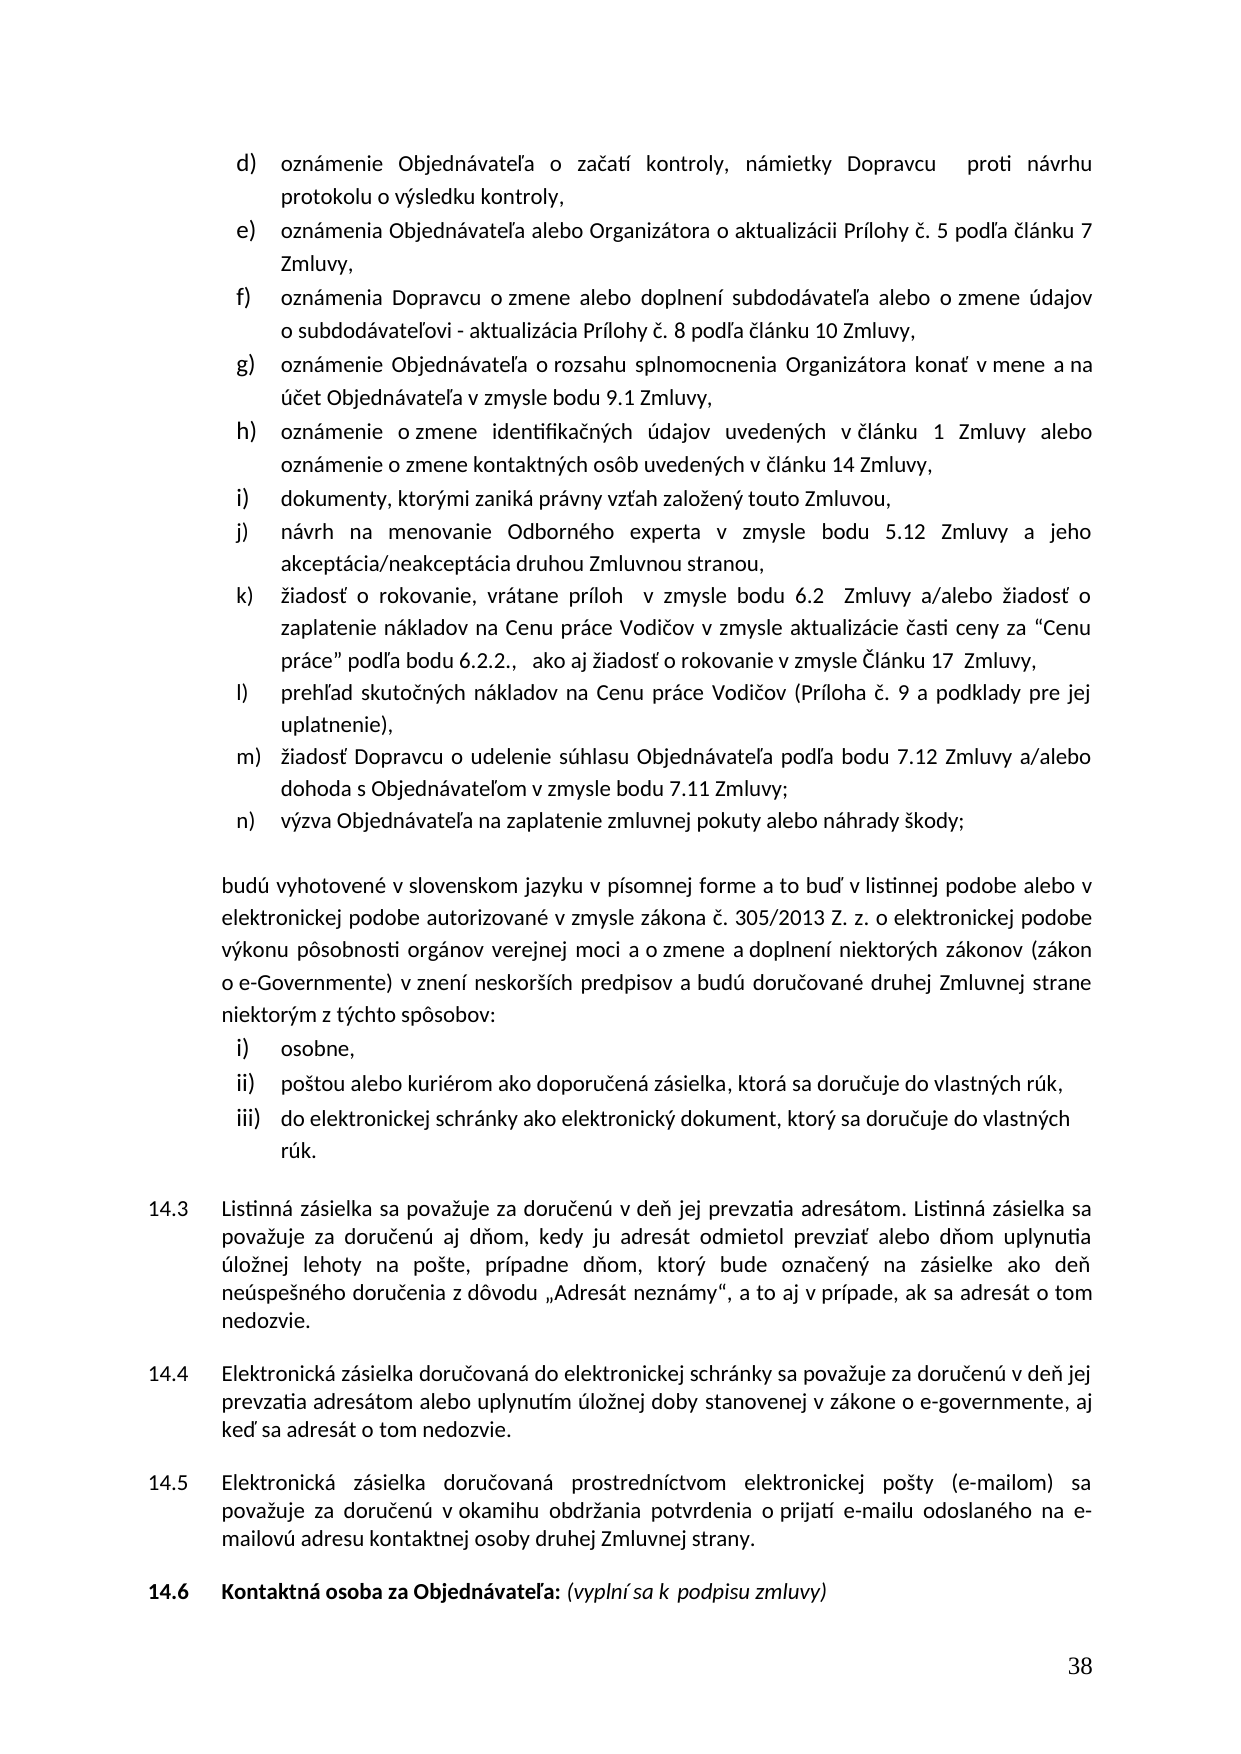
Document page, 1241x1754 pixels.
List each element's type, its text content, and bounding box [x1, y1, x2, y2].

list Elektronická zásielka doručovaná prostredníctvom elektronickej pošty (e-mailom) sa považuje za doručenú v okamihu obdržania potvrdenia o prijatí e-mailu odoslaného na e-mailovú adresu kontaktnej osoby druhej Zmluvnej strany. [148, 1468, 1093, 1552]
list dokumenty, ktorými zaniká právny vzťah založený touto Zmluvou, [236, 482, 1093, 512]
list Elektronická zásielka doručovaná do elektronickej schránky sa považuje za doručenú v deň jej prevzatia adresátom alebo uplynutím úložnej doby stanovenej v zákone o e-governmente, aj keď sa adresát o tom nedozvie. [148, 1359, 1093, 1443]
list výzva Objednávateľa na zaplatenie zmluvnej pokuty alebo náhrady škody; [236, 807, 1093, 835]
list oznámenia Dopravcu o zmene alebo doplnení subdodávateľa alebo o zmene údajov o subdodávateľovi - aktualizácia Prílohy č. 8 podľa článku 10 Zmluvy, [236, 281, 1093, 344]
list Listinná zásielka sa považuje za doručenú v deň jej prevzatia adresátom. Listinná zásielka sa považuje za doručenú aj dňom, kedy ju adresát odmietol prevziať alebo dňom uplynutia úložnej lehoty na pošte, prípadne dňom, ktorý bude označený na zásielke ako deň neúspešného doručenia z dôvodu „Adresát neznámy“, a to aj v prípade, ak sa adresát o tom nedozvie. [148, 1194, 1093, 1334]
list žiadosť o rokovanie, vrátane príloh v zmysle bodu 6.2 Zmluvy a/alebo žiadosť o zaplatenie nákladov na Cenu práce Vodičov v zmysle aktualizácie časti ceny za “Cenu práce” podľa bodu 6.2.2., ako aj žiadosť o rokovanie v zmysle Článku 17 Zmluvy, [236, 581, 1093, 674]
list poštou alebo kuriérom ako doporučená zásielka, ktorá sa doručuje do vlastných rúk, [236, 1067, 1093, 1097]
list oznámenie Objednávateľa o rozsahu splnomocnenia Organizátora konať v mene a na účet Objednávateľa v zmysle bodu 9.1 Zmluvy, [236, 348, 1093, 411]
list návrh na menovanie Odborného experta v zmysle bodu 5.12 Zmluvy a jeho akceptácia/neakceptácia druhou Zmluvnou stranou, [236, 517, 1093, 577]
list prehľad skutočných nákladov na Cenu práce Vodičov (Príloha č. 9 a podklady pre jej uplatnenie), [236, 678, 1093, 738]
list oznámenie o zmene identifikačných údajov uvedených v článku 1 Zmluvy alebo oznámenie o zmene kontaktných osôb uvedených v článku 14 Zmluvy, [236, 415, 1093, 478]
list Kontaktná osoba za Objednávateľa: (vyplní sa k podpisu zmluvy) [148, 1577, 1093, 1605]
text budú vyhotovené v slovenskom jazyku v písomnej forme a to buď v listinnej podobe alebo v elektronickej podobe autorizované v zmysle zákona č. 305/2013 Z. z. o elektronickej podobe výkonu pôsobnosti orgánov verejnej moci a o zmene a doplnení niektorých zákonov (zákon o e-Governmente) v znení neskorších predpisov a budú doručované druhej Zmluvnej strane niektorým z týchto spôsobov: [221, 871, 1093, 1028]
list do elektronickej schránky ako elektronický dokument, ktorý sa doručuje do vlastných rúk. [236, 1102, 1093, 1165]
list žiadosť Dopravcu o udelenie súhlasu Objednávateľa podľa bodu 7.12 Zmluvy a/alebo dohoda s Objednávateľom v zmysle bodu 7.11 Zmluvy; [236, 742, 1093, 802]
list osobne, [236, 1032, 1093, 1062]
list oznámenie Objednávateľa o začatí kontroly, námietky Dopravcu proti návrhu protokolu o výsledku kontroly, [236, 148, 1093, 210]
list oznámenia Objednávateľa alebo Organizátora o aktualizácii Prílohy č. 5 podľa článku 7 Zmluvy, [236, 214, 1093, 277]
